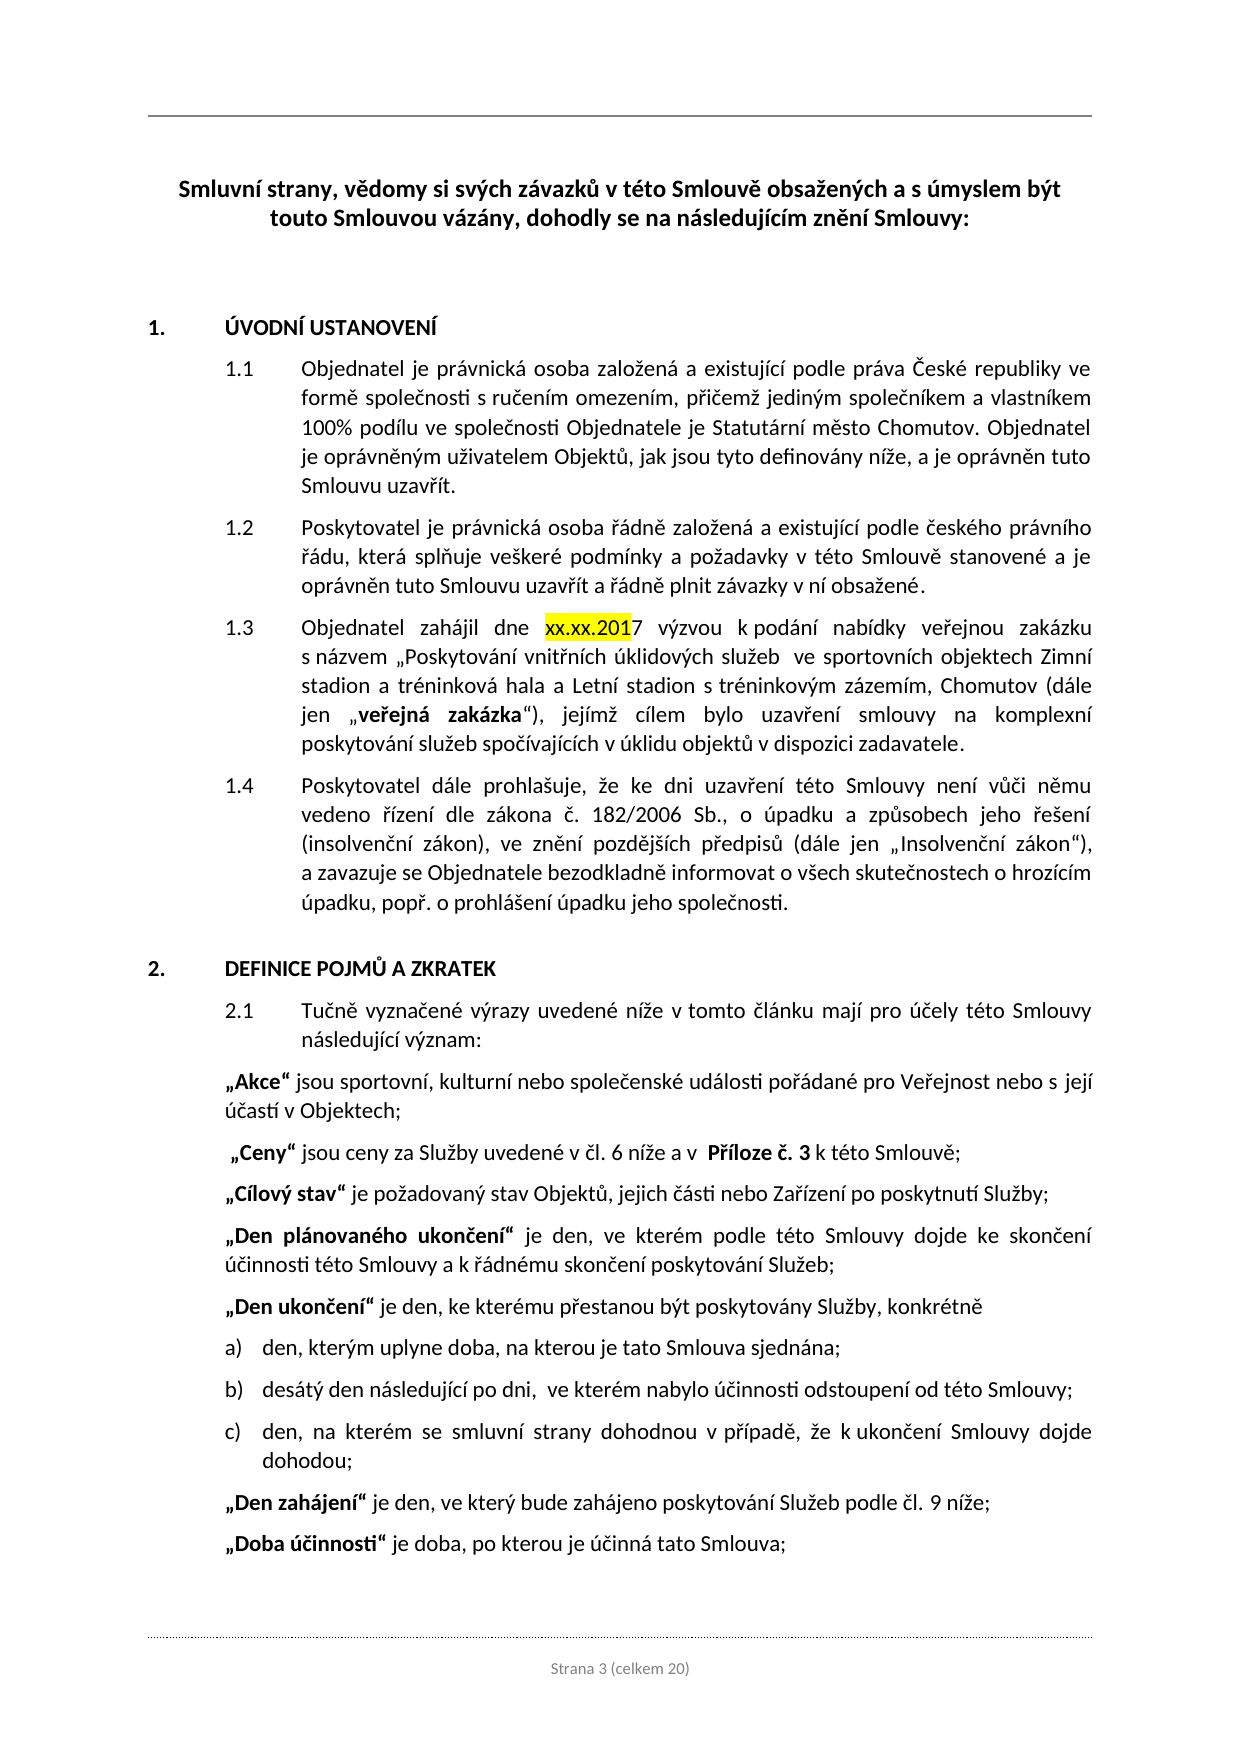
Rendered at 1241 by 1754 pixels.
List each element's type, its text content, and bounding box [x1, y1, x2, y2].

text Tučně vyznačené výrazy uvedené níže v tomto článku mají pro účely této Smlouvy následující význam: [224, 995, 1092, 1053]
text Smluvní strany, vědomy si svých závazků v této Smlouvě obsažených a s úmyslem být touto Smlouvou vázány, dohodly se na následujícím znění Smlouvy: [148, 174, 1092, 232]
list den, na kterém se smluvní strany dohodnou v případě, že k ukončení Smlouvy dojde dohodou; [224, 1416, 1092, 1474]
list „Akce“ jsou sportovní, kulturní nebo společenské události pořádané pro Veřejnost nebo s její účastí v Objektech; [224, 1066, 1092, 1124]
text Poskytovatel dále prohlašuje, že ke dni uzavření této Smlouvy není vůči němu vedeno řízení dle zákona č. 182/2006 Sb., o úpadku a způsobech jeho řešení (insolvenční zákon), ve znění pozdějších předpisů (dále jen „Insolvenční zákon“), a zavazuje se Objednatele bezodkladně informovat o všech skutečnostech o hrozícím úpadku, popř. o prohlášení úpadku jeho společnosti. [224, 770, 1092, 916]
list „Cílový stav“ je požadovaný stav Objektů, jejich části nebo Zařízení po poskytnutí Služby; [224, 1178, 1092, 1207]
text ÚVODNÍ USTANOVENÍ [148, 312, 1092, 341]
list „Den plánovaného ukončení“ je den, ve kterém podle této Smlouvy dojde ke skončení účinnosti této Smlouvy a k řádnému skončení poskytování Služeb; [224, 1220, 1092, 1278]
text Objednatel je právnická osoba založená a existující podle práva České republiky ve formě společnosti s ručením omezením, přičemž jediným společníkem a vlastníkem 100% podílu ve společnosti Objednatele je Statutární město Chomutov. Objednatel je oprávněným uživatelem Objektů, jak jsou tyto definovány níže, a je oprávněn tuto Smlouvu uzavřít. [224, 353, 1092, 499]
list „Doba účinnosti“ je doba, po kterou je účinná tato Smlouva; [224, 1528, 1092, 1557]
list den, kterým uplyne doba, na kterou je tato Smlouva sjednána; [224, 1332, 1092, 1362]
text DEFINICE POJMŮ A ZKRATEK [148, 953, 1092, 982]
list desátý den následující po dni, ve kterém nabylo účinnosti odstoupení od této Smlouvy; [224, 1374, 1092, 1403]
list „Den zahájení“ je den, ve který bude zahájeno poskytování Služeb podle čl. 9 níže; [224, 1487, 1092, 1516]
text Objednatel zahájil dne xx.xx.2017 výzvou k podání nabídky veřejnou zakázku s názvem „Poskytování vnitřních úklidových služeb ve sportovních objektech Zimní stadion a tréninková hala a Letní stadion s tréninkovým zázemím, Chomutov (dále jen „veřejná zakázka“), jejímž cílem bylo uzavření smlouvy na komplexní poskytování služeb spočívajících v úklidu objektů v dispozici zadavatele. [224, 612, 1092, 757]
text Poskytovatel je právnická osoba řádně založená a existující podle českého právního řádu, která splňuje veškeré podmínky a požadavky v této Smlouvě stanovené a je oprávněn tuto Smlouvu uzavřít a řádně plnit závazky v ní obsažené. [224, 512, 1092, 599]
list „Den ukončení“ je den, ke kterému přestanou být poskytovány Služby, konkrétně [224, 1291, 1092, 1320]
list „Ceny“ jsou ceny za Služby uvedené v čl. 6 níže a v Příloze č. 3 k této Smlouvě; [224, 1137, 1092, 1166]
